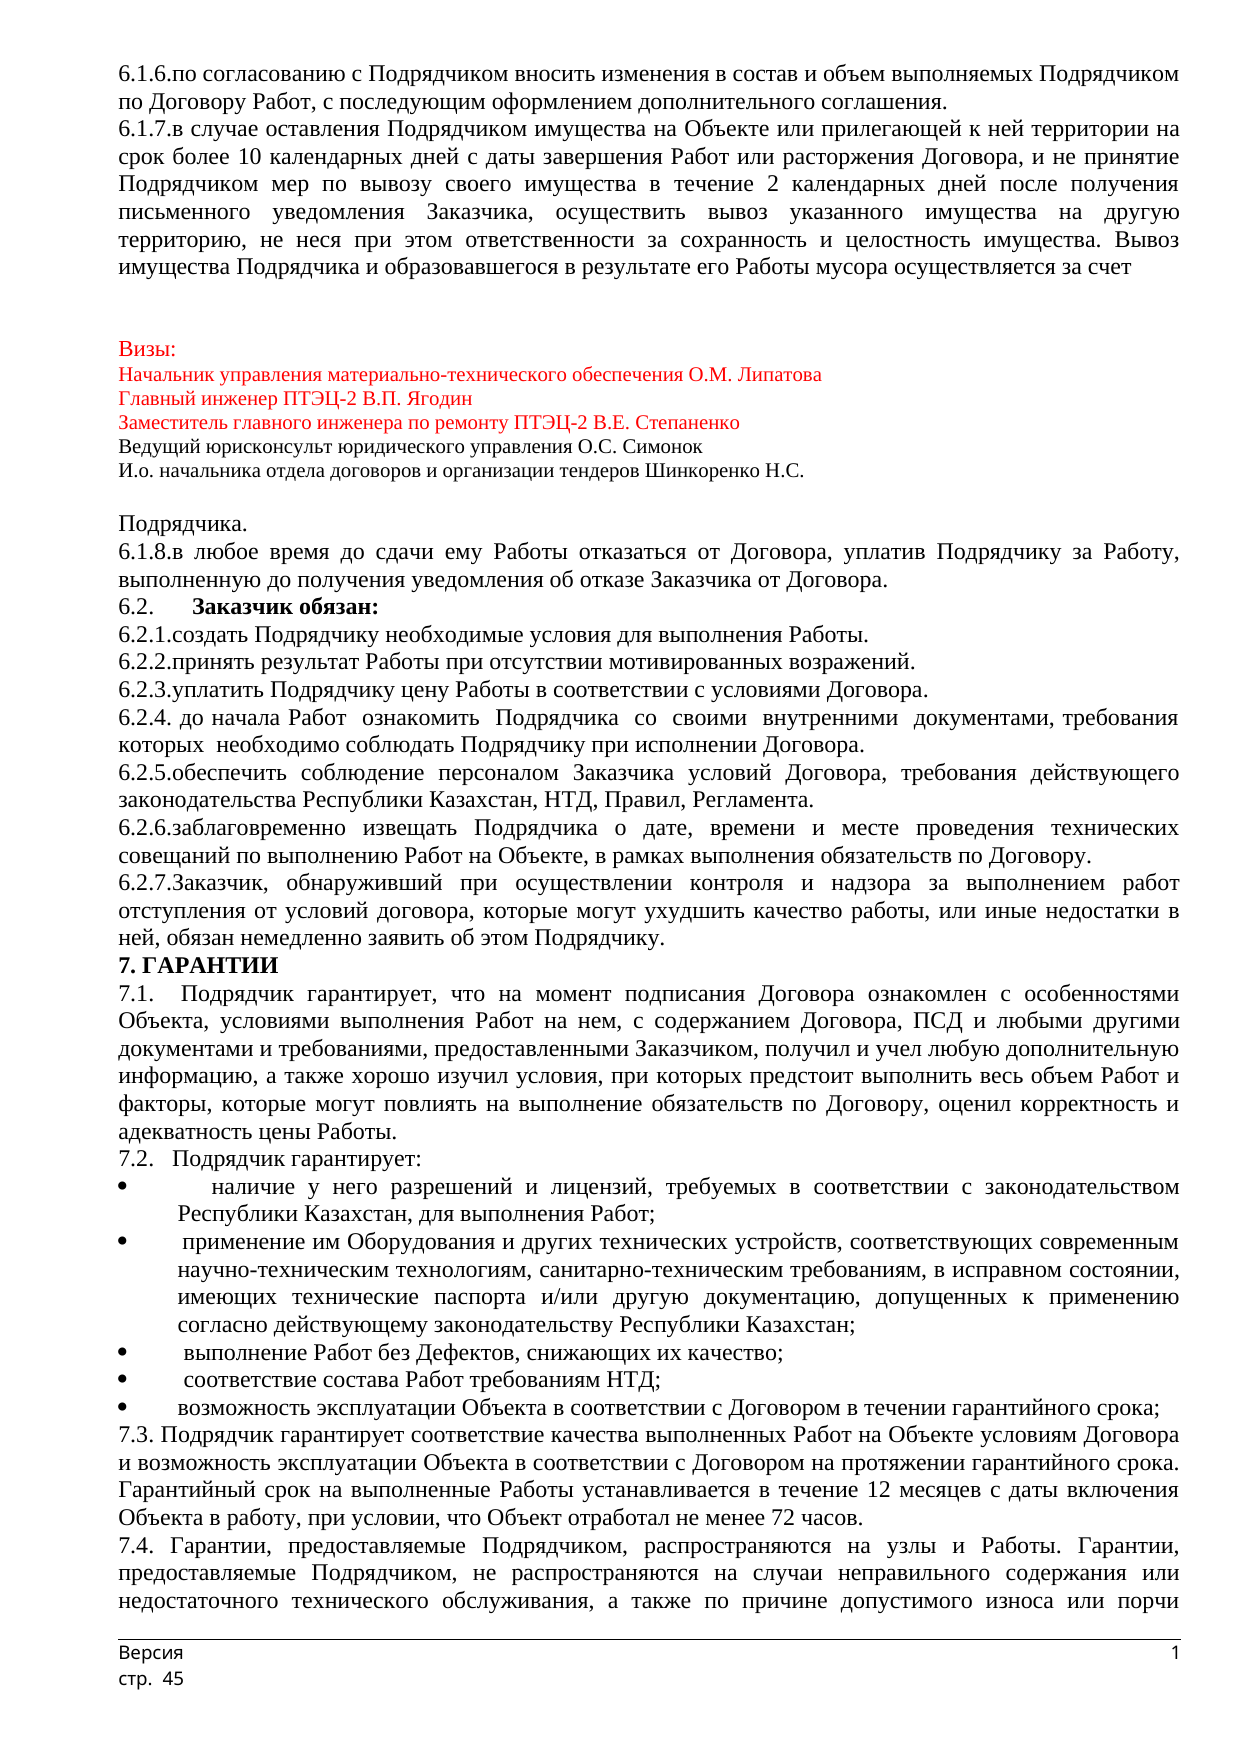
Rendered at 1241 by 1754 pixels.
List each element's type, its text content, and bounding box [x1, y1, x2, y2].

text 6.1.8.в любое время до сдачи ему Работы отказаться от Договора, уплатив Подрядчику за Работу, выполненную до получения уведомления об отказе Заказчика от Договора. [118, 537, 1181, 592]
text Ведущий юрисконсульт юридического управления О.С. Симонок [118, 434, 1181, 458]
text Подрядчика. [118, 509, 1181, 537]
list 7.3. Подрядчик гарантирует соответствие качества выполненных Работ на Объекте условиям Договора и возможность эксплуатации Объекта в соответствии с Договором на протяжении гарантийного срока. Гарантийный срок на выполненные Работы устанавливается в течение 12 месяцев с даты включения Объекта в работу, при условии, что Объект отработал не менее 72 часов. [118, 1420, 1181, 1531]
text 6.2.2.принять результат Работы при отсутствии мотивированных возражений. [118, 647, 1181, 675]
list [118, 1531, 1181, 1613]
text Начальник управления материально-технического обеспечения О.М. Липатова [118, 361, 1181, 386]
text 6.2.3.уплатить Подрядчику цену Работы в соответствии с условиями Договора. [118, 675, 1181, 703]
text Заместитель главного инженера по ремонту ПТЭЦ-2 В.Е. Степаненко [118, 409, 1181, 434]
text 6.2.5.обеспечить соблюдение персоналом Заказчика условий Договора, требования действующего законодательства Республики Казахстан, НТД, Правил, Регламента. [118, 758, 1181, 813]
text 6.2.1.создать Подрядчику необходимые условия для выполнения Работы. [118, 620, 1181, 647]
text 6.1.7.в случае оставления Подрядчиком имущества на Объекте или прилегающей к ней территории на срок более 10 календарных дней с даты завершения Работ или расторжения Договора, и не принятие Подрядчиком мер по вывозу своего имущества в течение 2 календарных дней после получения письменного уведомления Заказчика, осуществить вывоз указанного имущества на другую территорию, не неся при этом ответственности за сохранность и целостность имущества. Вывоз имущества Подрядчика и образовавшегося в результате его Работы мусора осуществляется за счет [118, 114, 1181, 280]
text Главный инженер ПТЭЦ-2 В.П. Ягодин [118, 386, 1181, 409]
text 7.2. Подрядчик гарантирует: [118, 1144, 1181, 1172]
text Визы: [118, 335, 1181, 361]
text 6.2.7.Заказчик, обнаруживший при осуществлении контроля и надзора за выполнением работ отступления от условий договора, которые могут ухудшить качество работы, или иные недостатки в ней, обязан немедленно заявить об этом Подрядчику. [118, 868, 1181, 951]
text 6.2. Заказчик обязан: [118, 592, 1181, 620]
list 7.1. Подрядчик гарантирует, что на момент подписания Договора ознакомлен с особенностями Объекта, условиями выполнения Работ на нем, с содержанием Договора, ПСД и любыми другими документами и требованиями, предоставленными Заказчиком, получил и учел любую дополнительную информацию, а также хорошо изучил условия, при которых предстоит выполнить весь объем Работ и факторы, которые могут повлиять на выполнение обязательств по Договору, оценил корректность и адекватность цены Работы. [118, 979, 1181, 1144]
text 6.2.6.заблаговременно извещать Подрядчика о дате, времени и месте проведения технических совещаний по выполнению Работ на Объекте, в рамках выполнения обязательств по Договору. [118, 813, 1181, 868]
list применение им Оборудования и других технических устройств, соответствующих современным научно-техническим технологиям, санитарно-техническим требованиям, в исправном состоянии, имеющих технические паспорта и/или другую документацию, допущенных к применению согласно действующему законодательству Республики Казахстан; [118, 1227, 1181, 1337]
list возможность эксплуатации Объекта в соответствии с Договором в течении гарантийного срока; [118, 1393, 1181, 1420]
text 6.1.6.по согласованию с Подрядчиком вносить изменения в состав и объем выполняемых Подрядчиком по Договору Работ, с последующим оформлением дополнительного соглашения. [118, 59, 1181, 114]
text 6.2.4. до начала Работ ознакомить Подрядчика со своими внутренними документами, требования которых необходимо соблюдать Подрядчику при исполнении Договора. [118, 703, 1181, 758]
text 7. ГАРАНТИИ [118, 951, 1181, 979]
list наличие у него разрешений и лицензий, требуемых в соответствии с законодательством Республики Казахстан, для выполнения Работ; [118, 1172, 1181, 1227]
list выполнение Работ без Дефектов, снижающих их качество; [118, 1337, 1181, 1365]
text И.о. начальника отдела договоров и организации тендеров Шинкоренко Н.С. [118, 458, 1181, 482]
list соответствие состава Работ требованиям НТД; [118, 1365, 1181, 1393]
